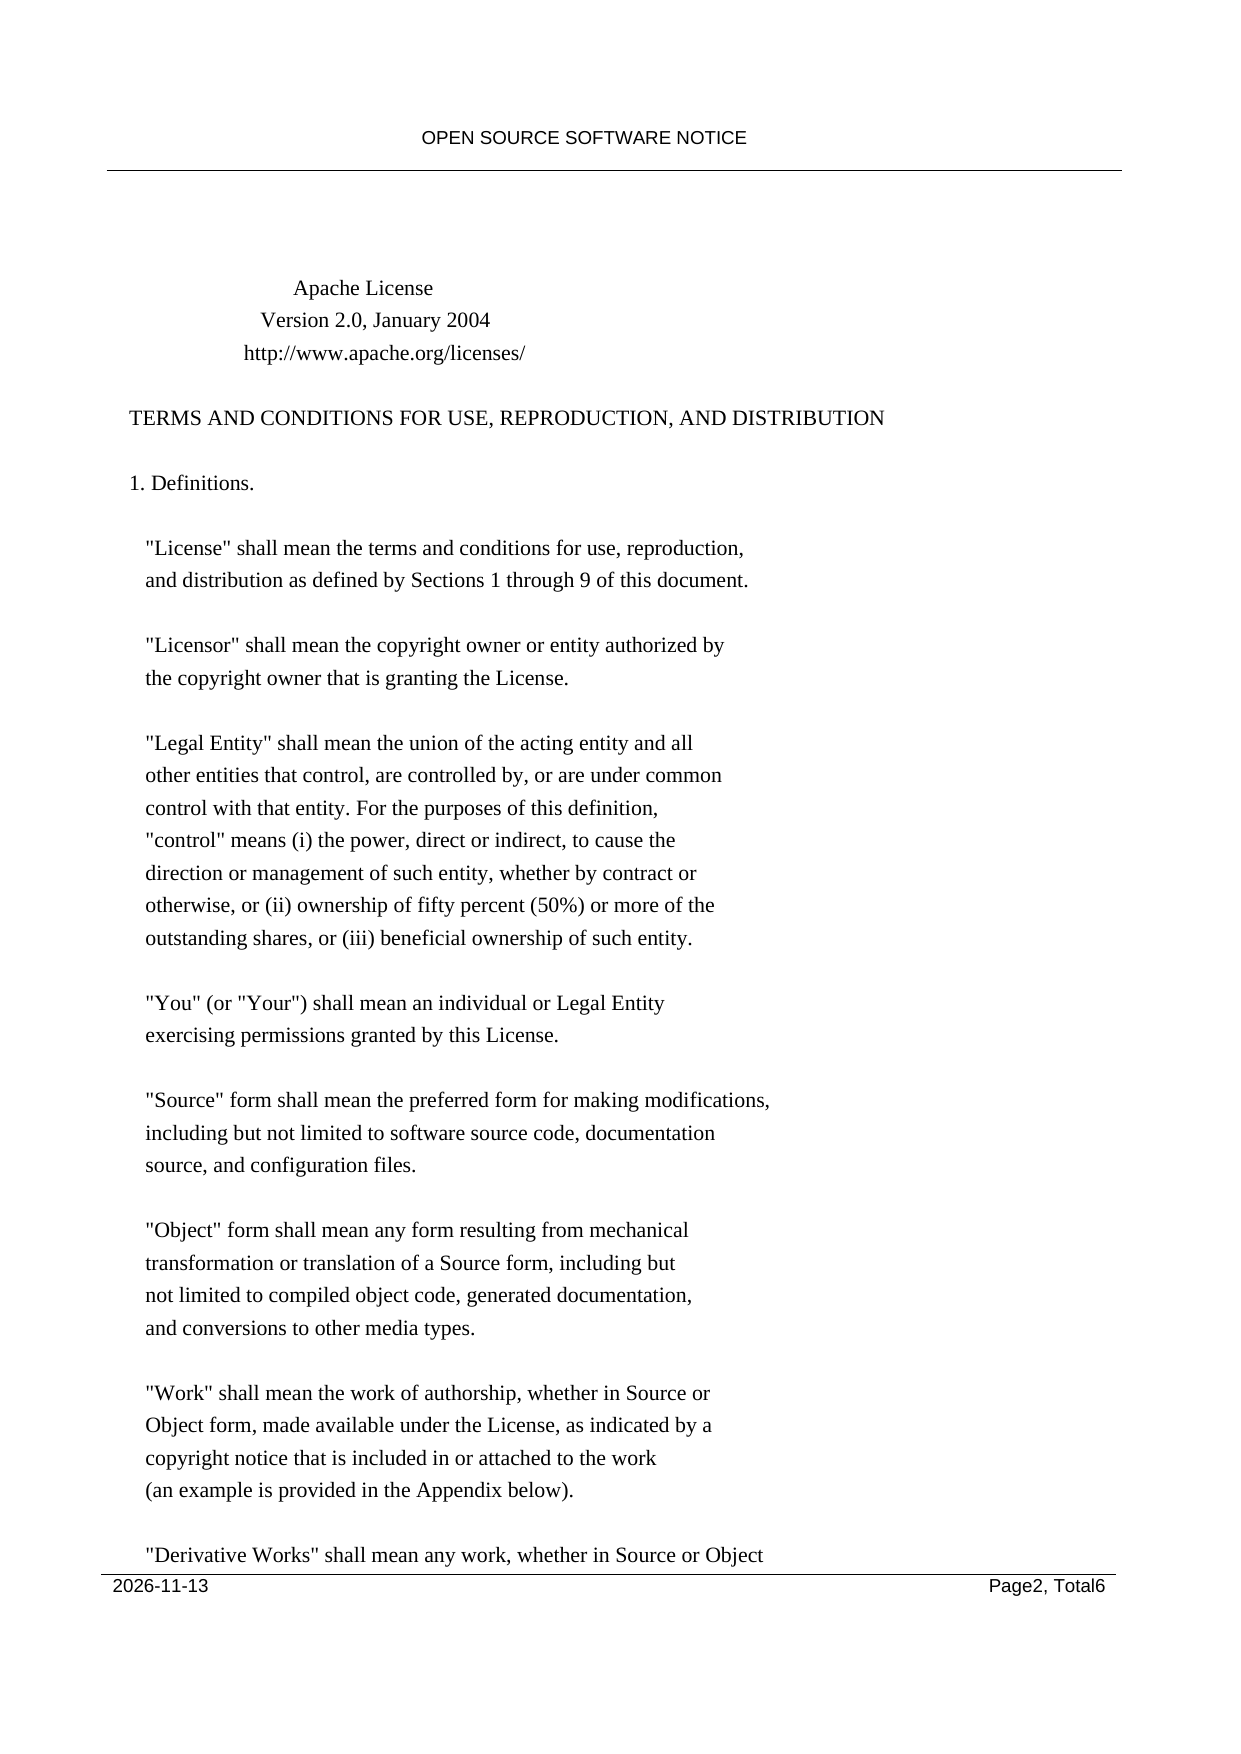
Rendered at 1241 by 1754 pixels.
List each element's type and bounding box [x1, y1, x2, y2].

text [112, 206, 1128, 1571]
